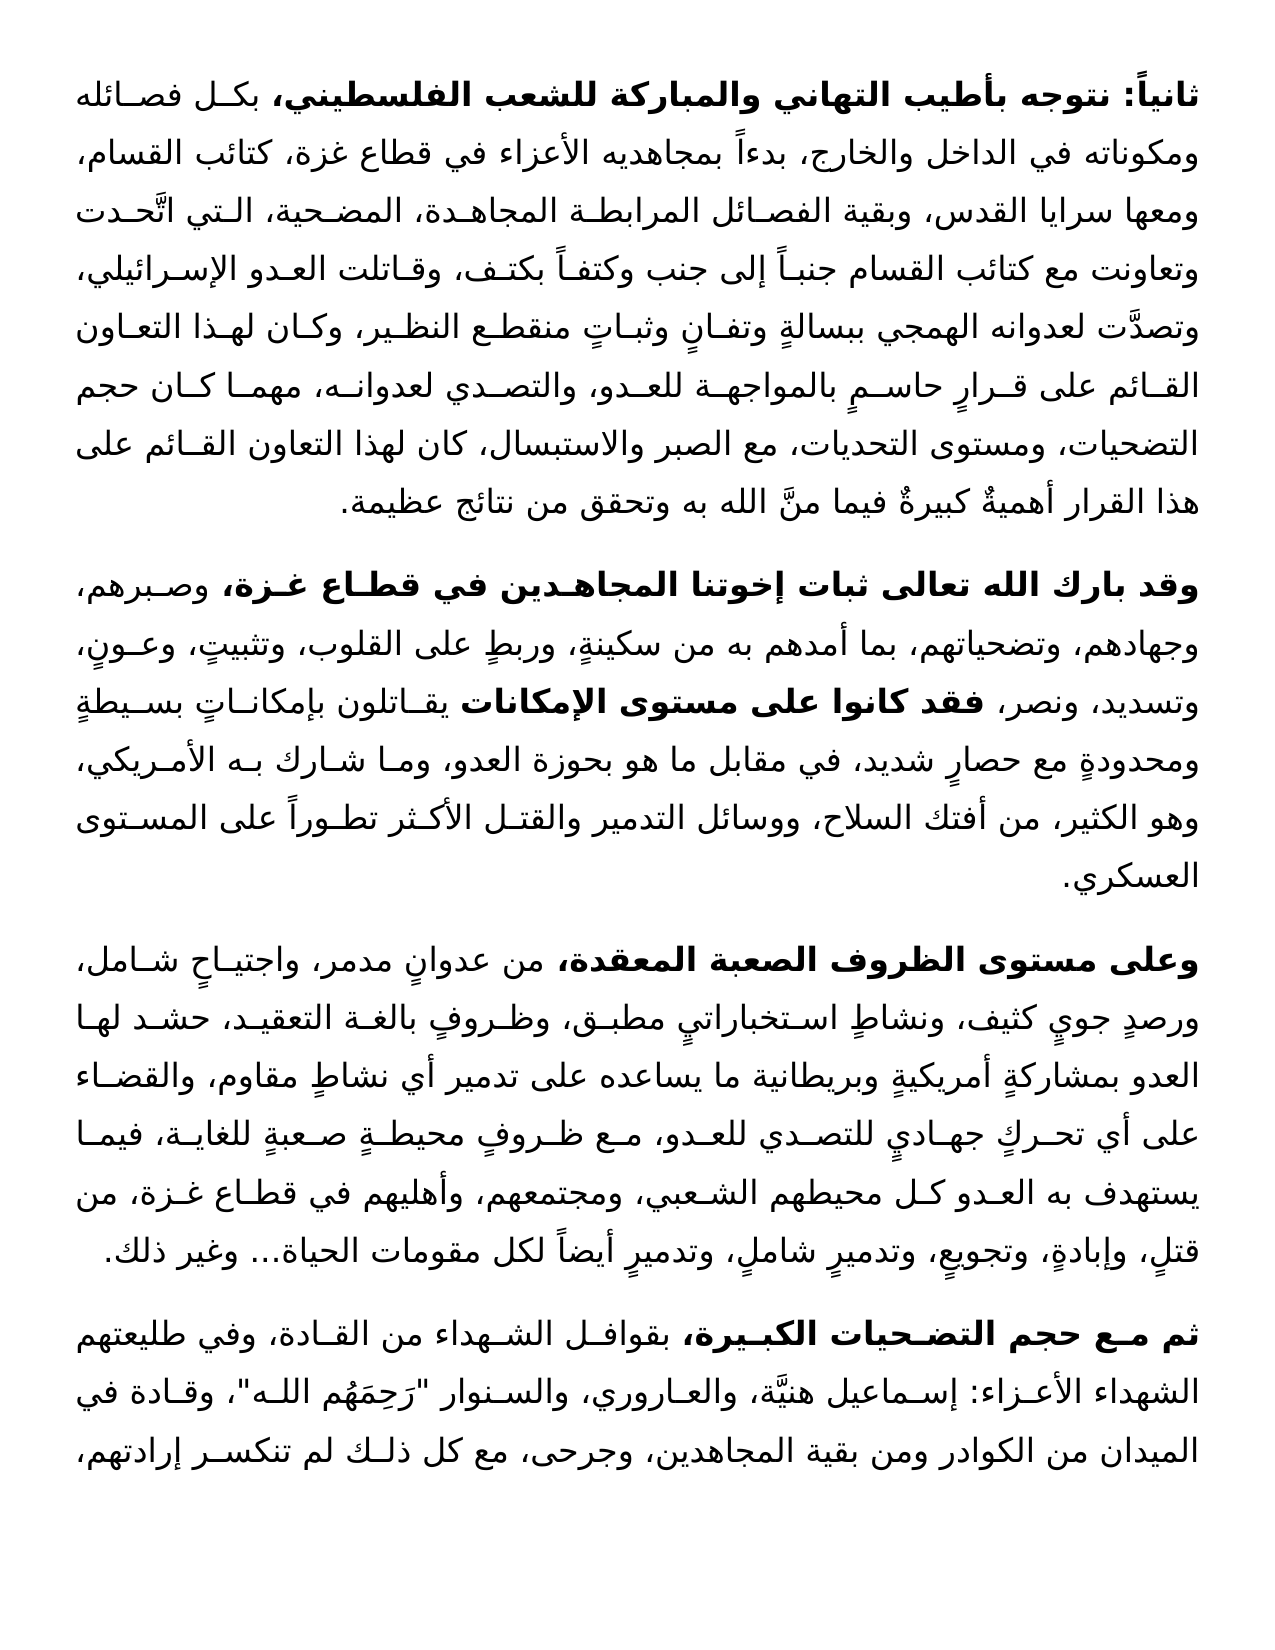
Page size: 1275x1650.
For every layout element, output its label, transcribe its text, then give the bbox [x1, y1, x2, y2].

text وعلى مستوى الظروف الصعبة المعقدة، من عدوانٍ مدمر، واجتياحٍ شامل، ورصدٍ جويٍ كثيف، ونشاطٍ استخباراتيٍ مطبق، وظروفٍ بالغة التعقيد، حشد لها العدو بمشاركةٍ أمريكيةٍ وبريطانية ما يساعده على تدمير أي نشاطٍ مقاوم، والقضاء على أي تحركٍ جهاديٍ للتصدي للعدو، مع ظروفٍ محيطةٍ صعبةٍ للغاية، فيما يستهدف به العدو كل محيطهم الشعبي، ومجتمعهم، وأهليهم في قطاع غزة، من قتلٍ، وإبادةٍ، وتجويعٍ، وتدميرٍ شاملٍ، وتدميرٍ أيضاً لكل مقومات الحياة... وغير ذلك. [75, 940, 1200, 1270]
text ثانياً: نتوجه بأطيب التهاني والمباركة للشعب الفلسطيني، بكل فصائله ومكوناته في الداخل والخارج، بدءاً بمجاهديه الأعزاء في قطاع غزة، كتائب القسام، ومعها سرايا القدس، وبقية الفصائل المرابطة المجاهدة، المضحية، التي اتَّحدت وتعاونت مع كتائب القسام جنباً إلى جنب وكتفاً بكتف، وقاتلت العدو الإسرائيلي، وتصدَّت لعدوانه الهمجي ببسالةٍ وتفانٍ وثباتٍ منقطع النظير، وكان لهذا التعاون القائم على قرارٍ حاسمٍ بالمواجهة للعدو، والتصدي لعدوانه، مهما كان حجم التضحيات، ومستوى التحديات، مع الصبر والاستبسال، كان لهذا التعاون القائم على هذا القرار أهميةٌ كبيرةٌ فيما منَّ الله به وتحقق من نتائج عظيمة. [75, 75, 1200, 521]
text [75, 1314, 1200, 1470]
text وقد بارك الله تعالى ثبات إخوتنا المجاهدين في قطاع غزة، وصبرهم، وجهادهم، وتضحياتهم، بما أمدهم به من سكينةٍ، وربطٍ على القلوب، وتثبيتٍ، وعونٍ، وتسديد، ونصر، فقد كانوا على مستوى الإمكانات يقاتلون بإمكاناتٍ بسيطةٍ ومحدودةٍ مع حصارٍ شديد، في مقابل ما هو بحوزة العدو، وما شارك به الأمريكي، وهو الكثير، من أفتك السلاح، ووسائل التدمير والقتل الأكثر تطوراً على المستوى العسكري. [75, 566, 1200, 896]
